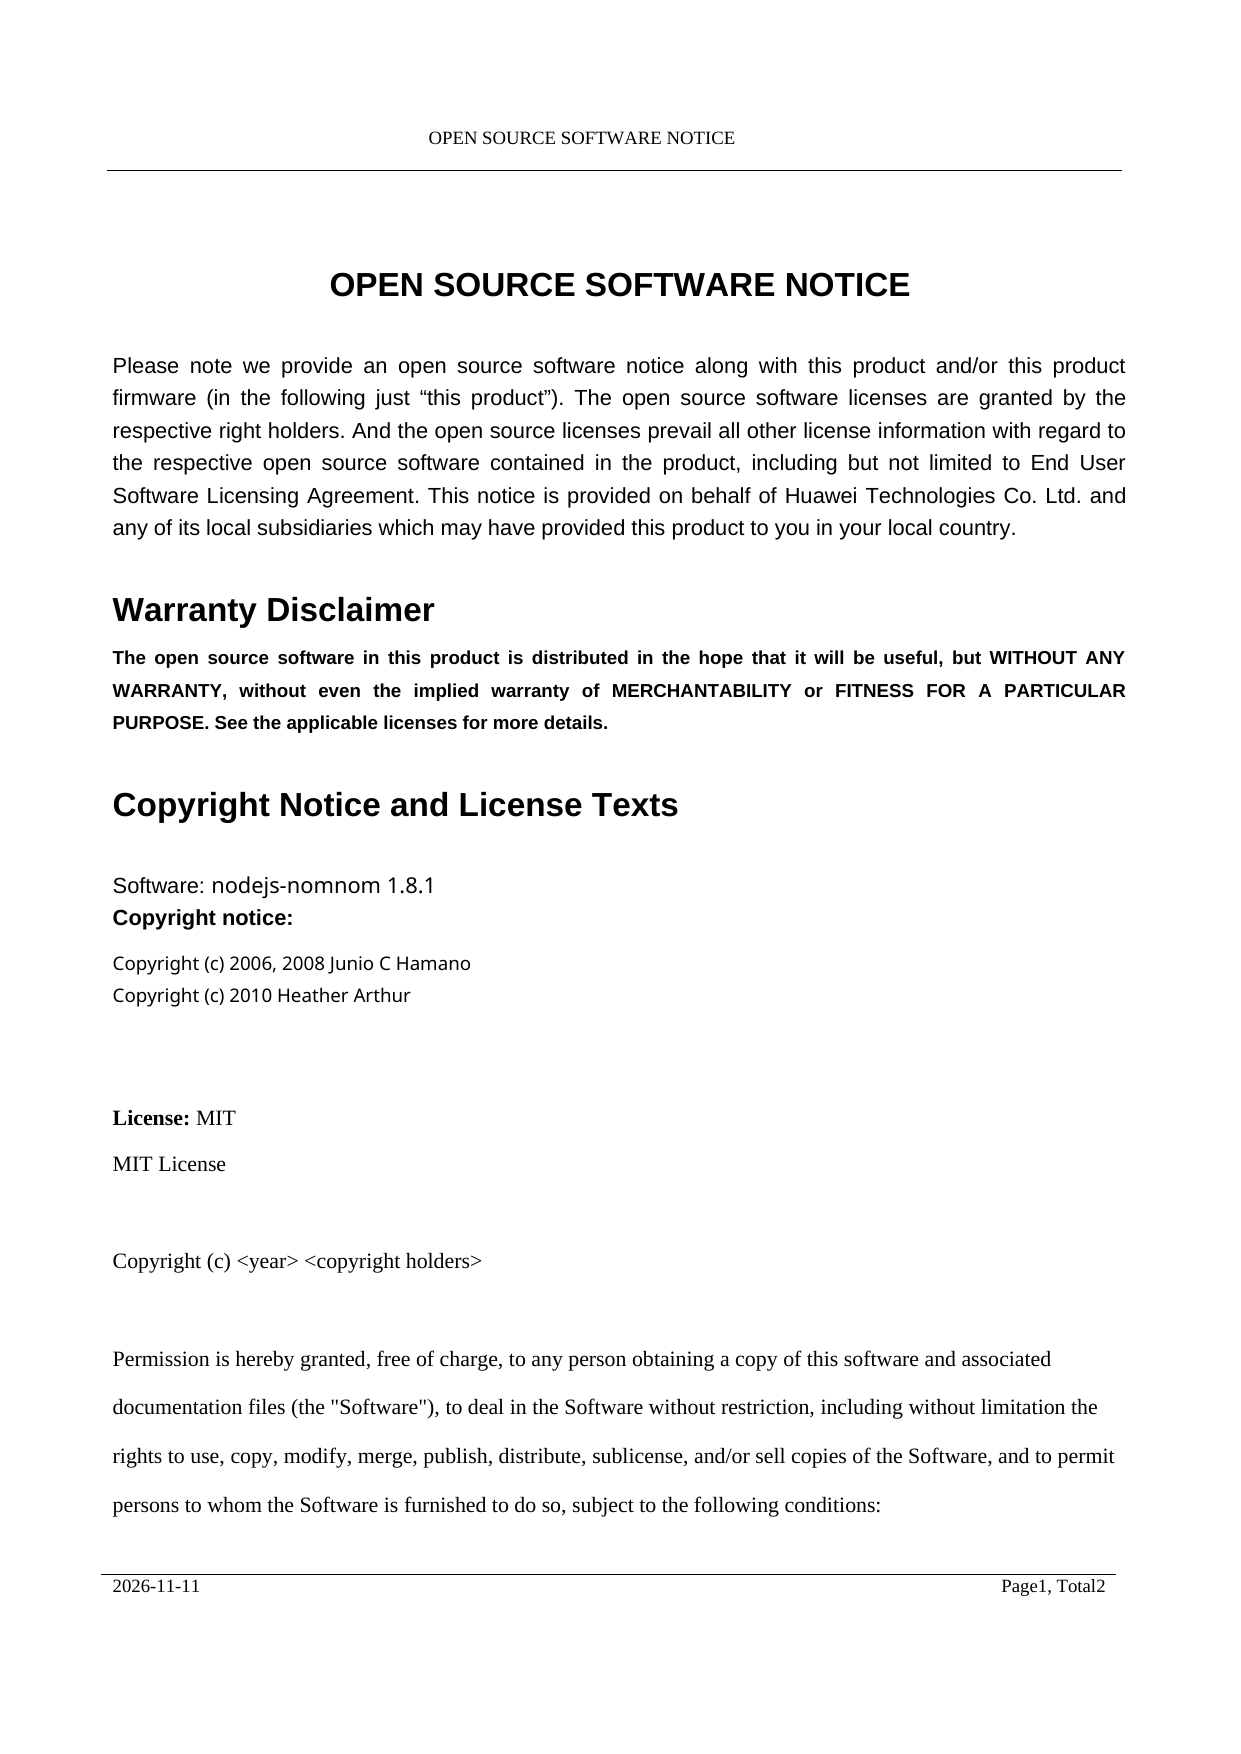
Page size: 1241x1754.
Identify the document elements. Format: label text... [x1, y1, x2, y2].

text Please note we provide an open source software notice along with this product and/or this product firmware (in the following just “this product”). The open source software licenses are granted by the respective right holders. And the open source licenses prevail all other license information with regard to the respective open source software contained in the product, including but not limited to End User Software Licensing Agreement. This notice is provided on behalf of Huawei Technologies Co. Ltd. and any of its local subsidiaries which may have provided this product to you in your local country. [112, 349, 1128, 544]
text OPEN SOURCE SOFTWARE NOTICE [112, 251, 1128, 316]
text Copyright (c) 2010 Heather Arthur [112, 979, 1128, 1012]
text Copyright notice: [112, 901, 1128, 934]
text The open source software in this product is distributed in the hope that it will be useful, but WITHOUT ANY WARRANTY, without even the implied warranty of MERCHANTABILITY or FITNESS FOR A PARTICULAR PURPOSE. See the applicable licenses for more details. [112, 641, 1128, 739]
text Software: nodejs-nomnom 1.8.1 [112, 869, 1128, 901]
text License: MIT [112, 1102, 1128, 1134]
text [112, 1147, 1128, 1521]
text Copyright Notice and License Texts [112, 771, 1128, 836]
text Copyright (c) 2006, 2008 Junio C Hamano [112, 947, 1128, 979]
text Warranty Disclaimer [112, 576, 1128, 641]
